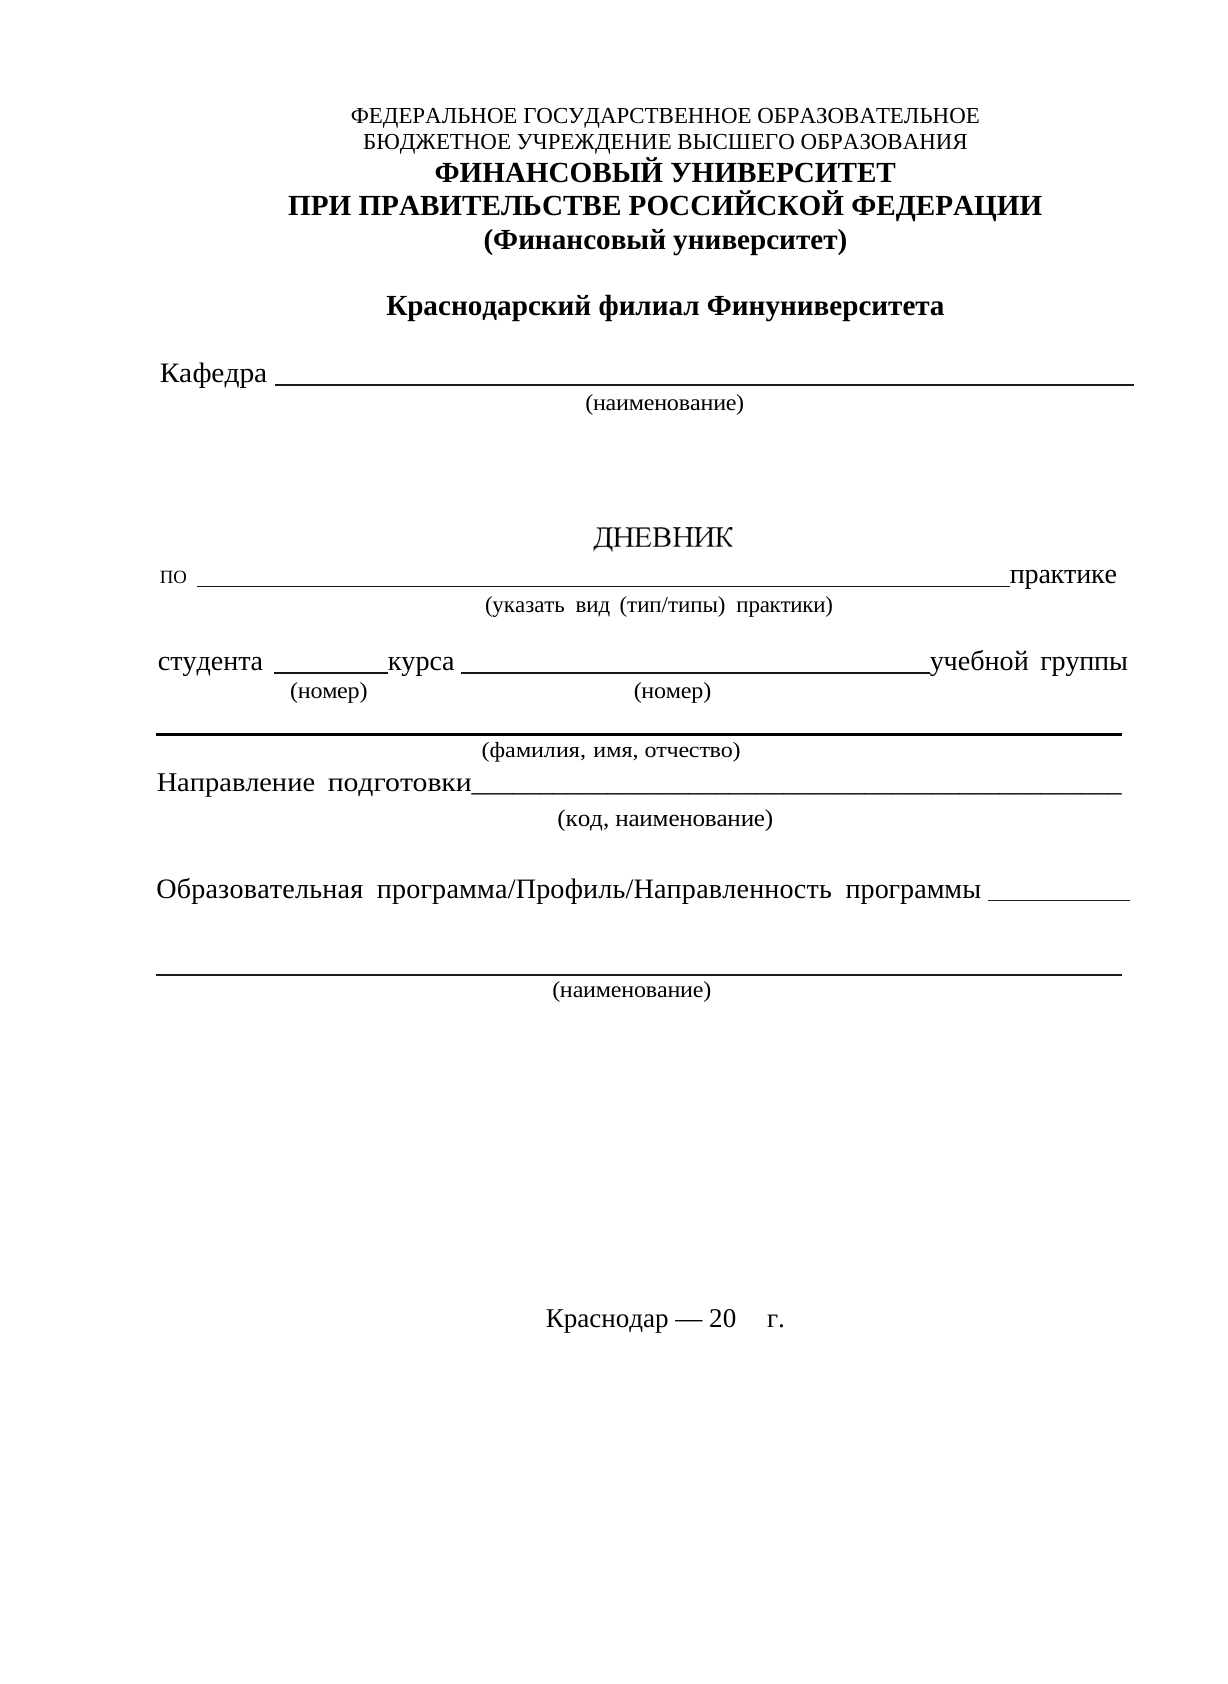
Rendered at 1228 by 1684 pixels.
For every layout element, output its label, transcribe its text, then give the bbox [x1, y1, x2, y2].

text Направление подготовки________________________________________________ [157, 767, 1183, 798]
text (номер) (номер) [290, 677, 1183, 703]
text Краснодар — 20 г. [148, 1302, 1183, 1333]
text БЮДЖЕТНОЕ УЧРЕЖДЕНИЕ ВЫСШЕГО ОБРАЗОВАНИЯ [148, 128, 1183, 155]
text ФЕДЕРАЛЬНОЕ ГОСУДАРСТВЕННОЕ ОБРАЗОВАТЕЛЬНОЕ [148, 102, 1183, 128]
text Краснодарский филиал Финуниверситета [148, 288, 1183, 322]
picture [593, 527, 733, 552]
text ПРИ ПРАВИТЕЛЬСТВЕ РОССИЙСКОЙ ФЕДЕРАЦИИ [148, 189, 1183, 222]
text (Финансовый университет) [148, 222, 1183, 256]
text (наименование) [148, 389, 1182, 415]
text Кафедра [159, 356, 1183, 389]
text ФИНАНСОВЫЙ УНИВЕРСИТЕТ [148, 155, 1183, 189]
text (фамилия, имя, отчество) [481, 733, 1183, 762]
text студента курса учебной группы [158, 644, 1183, 677]
text (наименование) [552, 976, 1183, 1002]
text (код, наименование) [148, 803, 1183, 831]
text Образовательная программа/Профиль/Направленность программы [156, 872, 1183, 904]
text (указать вид (тип/типы) практики) [148, 591, 1170, 617]
text ПО практике [159, 557, 1183, 591]
